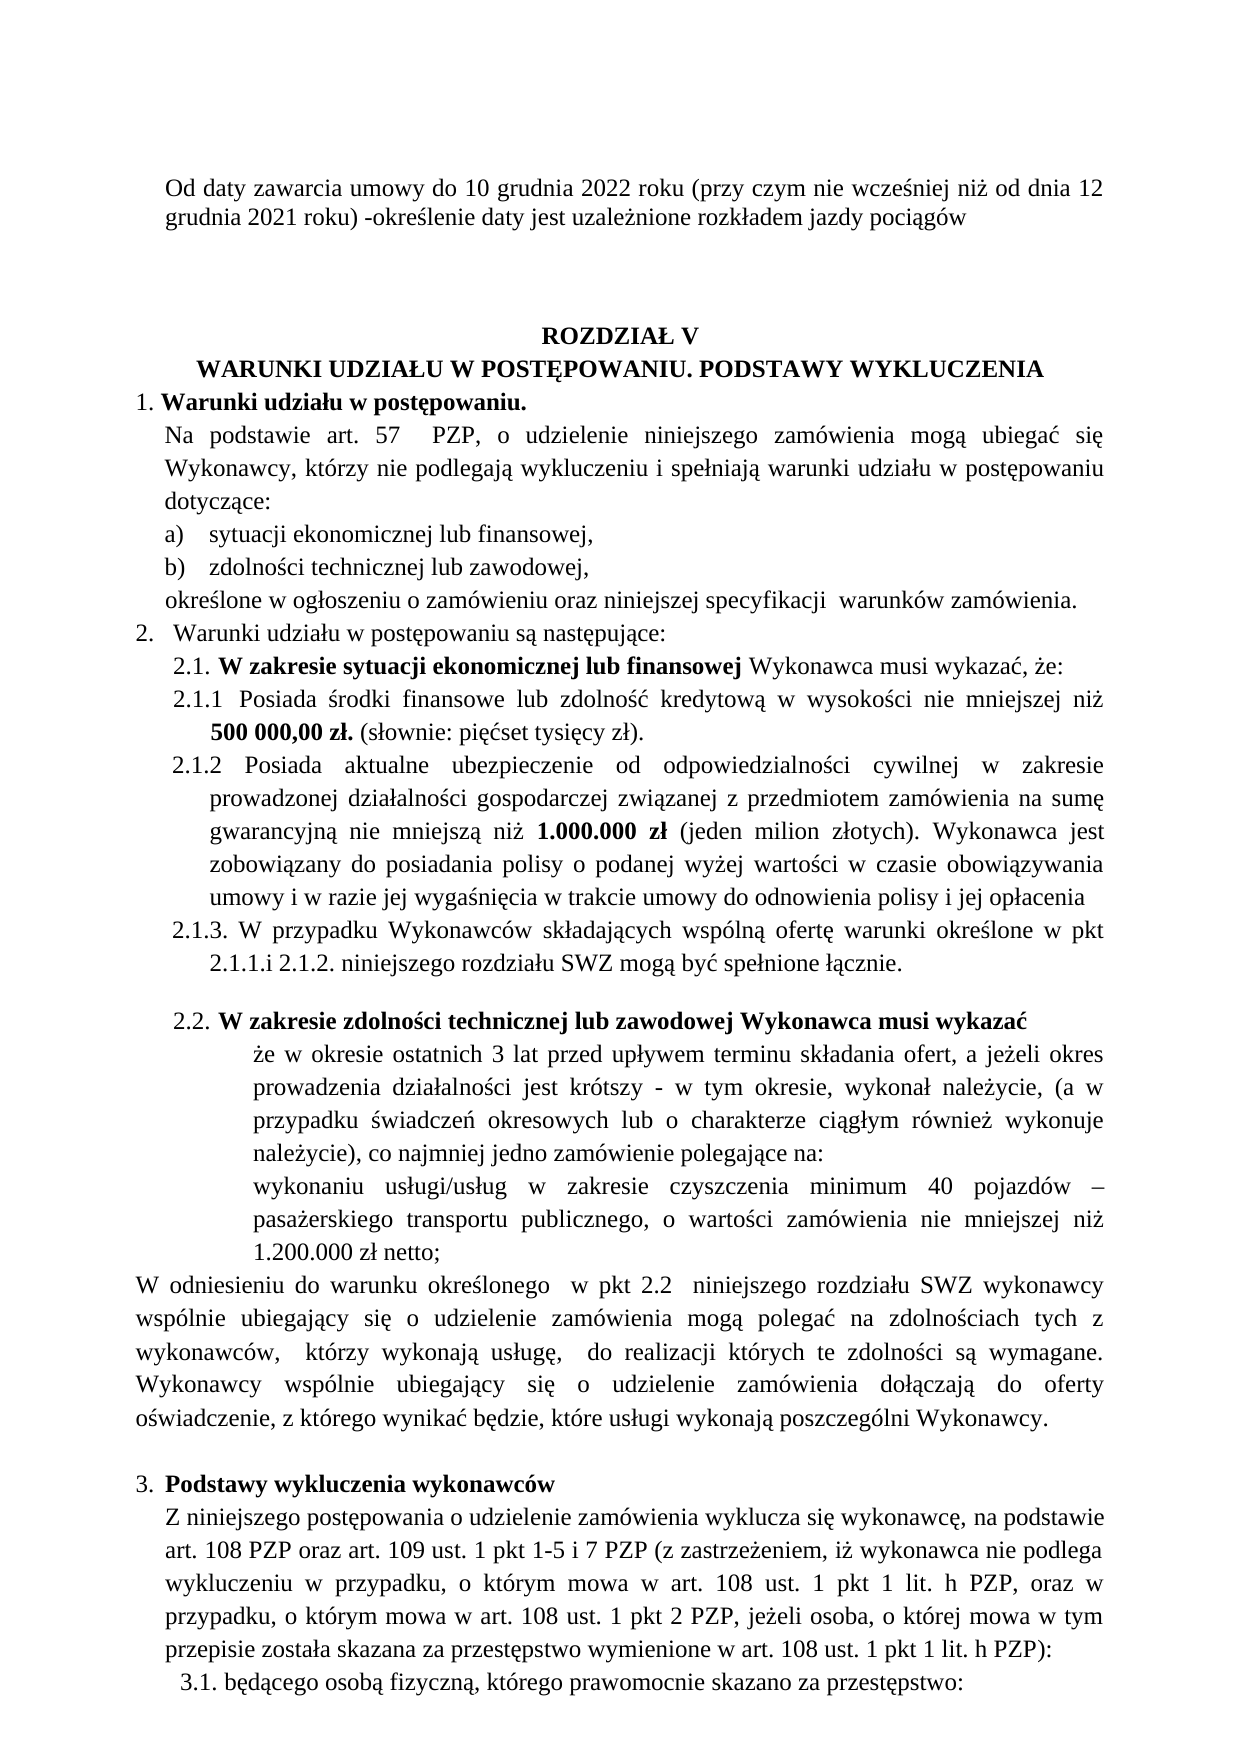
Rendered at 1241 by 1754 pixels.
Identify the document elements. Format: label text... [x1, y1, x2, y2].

list sytuacji ekonomicznej lub finansowej, [164, 519, 1105, 548]
list W zakresie sytuacji ekonomicznej lub finansowej Wykonawca musi wykazać, że: [173, 651, 1105, 680]
list Posiada środki finansowe lub zdolność kredytową w wysokości nie mniejszej niż 500 000,00 zł. (słownie: pięćset tysięcy zł). [173, 684, 1105, 746]
text wykonaniu usługi/usług w zakresie czyszczenia minimum 40 pojazdów –pasażerskiego transportu publicznego, o wartości zamówienia nie mniejszej niż 1.200.000 zł netto; [253, 1171, 1105, 1266]
text Od daty zawarcia umowy do 10 grudnia 2022 roku (przy czym nie wcześniej niż od dnia 12 grudnia 2021 roku) -określenie daty jest uzależnione rozkładem jazdy pociągów [165, 173, 1105, 230]
list W zakresie zdolności technicznej lub zawodowej Wykonawca musi wykazać [173, 1006, 1105, 1035]
text 2.1.3. W przypadku Wykonawców składających wspólną ofertę warunki określone w pkt 2.1.1.i 2.1.2. niniejszego rozdziału SWZ mogą być spełnione łącznie. [172, 915, 1105, 977]
text WARUNKI UDZIAŁU W POSTĘPOWANIU. PODSTAWY WYKLUCZENIA [135, 354, 1105, 383]
text ROZDZIAŁ V [135, 321, 1105, 350]
list Podstawy wykluczenia wykonawców [135, 1469, 1105, 1497]
text 2.1.2 Posiada aktualne ubezpieczenie od odpowiedzialności cywilnej w zakresie prowadzonej działalności gospodarczej związanej z przedmiotem zamówienia na sumę gwarancyjną nie mniejszą niż 1.000.000 zł (jeden milion złotych). Wykonawca jest zobowiązany do posiadania polisy o podanej wyżej wartości w czasie obowiązywania umowy i w razie jej wygaśnięcia w trakcie umowy do odnowienia polisy i jej opłacenia [172, 750, 1105, 911]
text Z niniejszego postępowania o udzielenie zamówienia wyklucza się wykonawcę, na podstawie art. 108 PZP oraz art. 109 ust. 1 pkt 1-5 i 7 PZP (z zastrzeżeniem, iż wykonawca nie podlega wykluczeniu w przypadku, o którym mowa w art. 108 ust. 1 pkt 1 lit. h PZP, oraz w przypadku, o którym mowa w art. 108 ust. 1 pkt 2 PZP, jeżeli osoba, o której mowa w tym przepisie została skazana za przestępstwo wymienione w art. 108 ust. 1 pkt 1 lit. h PZP): [165, 1502, 1105, 1662]
list będącego osobą fizyczną, którego prawomocnie skazano za przestępstwo: [180, 1667, 1105, 1696]
list Warunki udziału w postępowaniu są następujące: [135, 618, 1105, 647]
text że w okresie ostatnich 3 lat przed upływem terminu składania ofert, a jeżeli okres prowadzenia działalności jest krótszy - w tym okresie, wykonał należycie, (a w przypadku świadczeń okresowych lub o charakterze ciągłym również wykonuje należycie), co najmniej jedno zamówienie polegające na: [253, 1039, 1105, 1167]
text określone w ogłoszeniu o zamówieniu oraz niniejszej specyfikacji warunków zamówienia. [165, 585, 1105, 614]
list zdolności technicznej lub zawodowej, [164, 552, 1105, 581]
text 1. Warunki udziału w postępowaniu. [135, 387, 1105, 416]
text Na podstawie art. 57 PZP, o udzielenie niniejszego zamówienia mogą ubiegać się Wykonawcy, którzy nie podlegają wykluczeniu i spełniają warunki udziału w postępowaniu dotyczące: [164, 420, 1105, 515]
text W odniesieniu do warunku określonego w pkt 2.2 niniejszego rozdziału SWZ wykonawcy wspólnie ubiegający się o udzielenie zamówienia mogą polegać na zdolnościach tych z wykonawców, którzy wykonają usługę, do realizacji których te zdolności są wymagane. Wykonawcy wspólnie ubiegający się o udzielenie zamówienia dołączają do oferty oświadczenie, z którego wynikać będzie, które usługi wykonają poszczególni Wykonawcy. [135, 1271, 1105, 1431]
